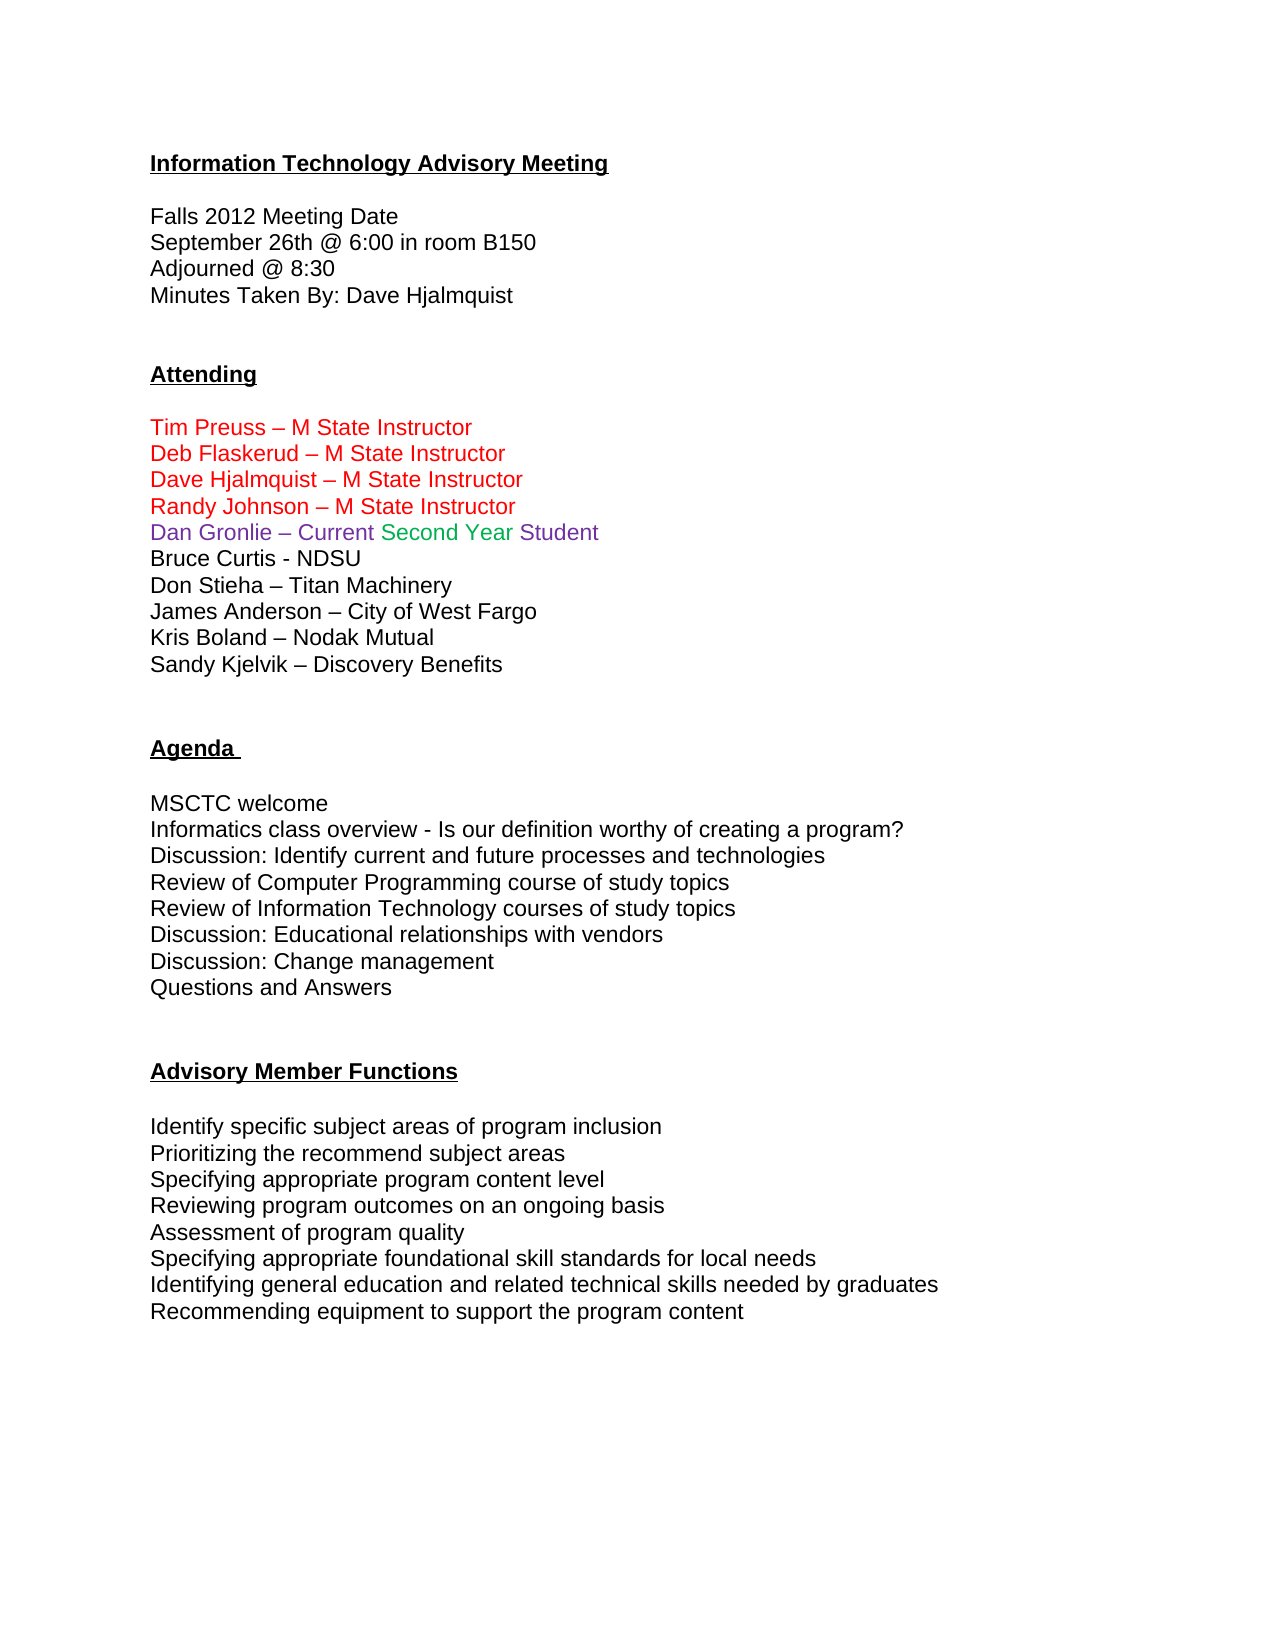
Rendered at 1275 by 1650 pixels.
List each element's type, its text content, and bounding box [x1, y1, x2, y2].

text Discussion: Change management [150, 948, 1125, 974]
text Randy Johnson – M State Instructor [150, 493, 1125, 519]
text Attending [150, 361, 1125, 387]
text Tim Preuss – M State Instructor [150, 413, 1125, 440]
text Assessment of program quality [150, 1218, 1125, 1245]
text Dan Gronlie – Current Second Year Student [150, 519, 1125, 545]
text Review of Information Technology courses of study topics [150, 895, 1125, 921]
text Advisory Member Functions [150, 1058, 1125, 1084]
text Adjourned @ 8:30 [150, 255, 1125, 282]
text Dave Hjalmquist – M State Instructor [150, 466, 1125, 493]
text Specifying appropriate program content level [150, 1166, 1125, 1192]
text Information Technology Advisory Meeting [150, 150, 1125, 176]
text Identify specific subject areas of program inclusion [150, 1113, 1125, 1139]
text Prioritizing the recommend subject areas [150, 1139, 1125, 1166]
text Agenda [150, 734, 1125, 761]
text Discussion: Educational relationships with vendors [150, 921, 1125, 948]
text Informatics class overview - Is our definition worthy of creating a program? [150, 816, 1125, 842]
text Minutes Taken By: Dave Hjalmquist [150, 282, 1125, 308]
text Deb Flaskerud – M State Instructor [150, 440, 1125, 466]
text MSCTC welcome [150, 790, 1125, 816]
text Reviewing program outcomes on an ongoing basis [150, 1192, 1125, 1218]
text Falls 2012 Meeting Date [150, 203, 1125, 229]
text Identifying general education and related technical skills needed by graduates [150, 1271, 1125, 1298]
text Recommending equipment to support the program content [150, 1298, 1125, 1324]
text Discussion: Identify current and future processes and technologies [150, 842, 1125, 869]
text Specifying appropriate foundational skill standards for local needs [150, 1245, 1125, 1271]
text Questions and Answers [150, 974, 1125, 1001]
text Bruce Curtis - NDSU Don Stieha – Titan Machinery James Anderson – City of West Fargo Kris Boland – Nodak Mutual Sandy Kjelvik – Discovery Benefits [150, 545, 1125, 677]
text September 26th @ 6:00 in room B150 [150, 229, 1125, 255]
text Review of Computer Programming course of study topics [150, 869, 1125, 895]
